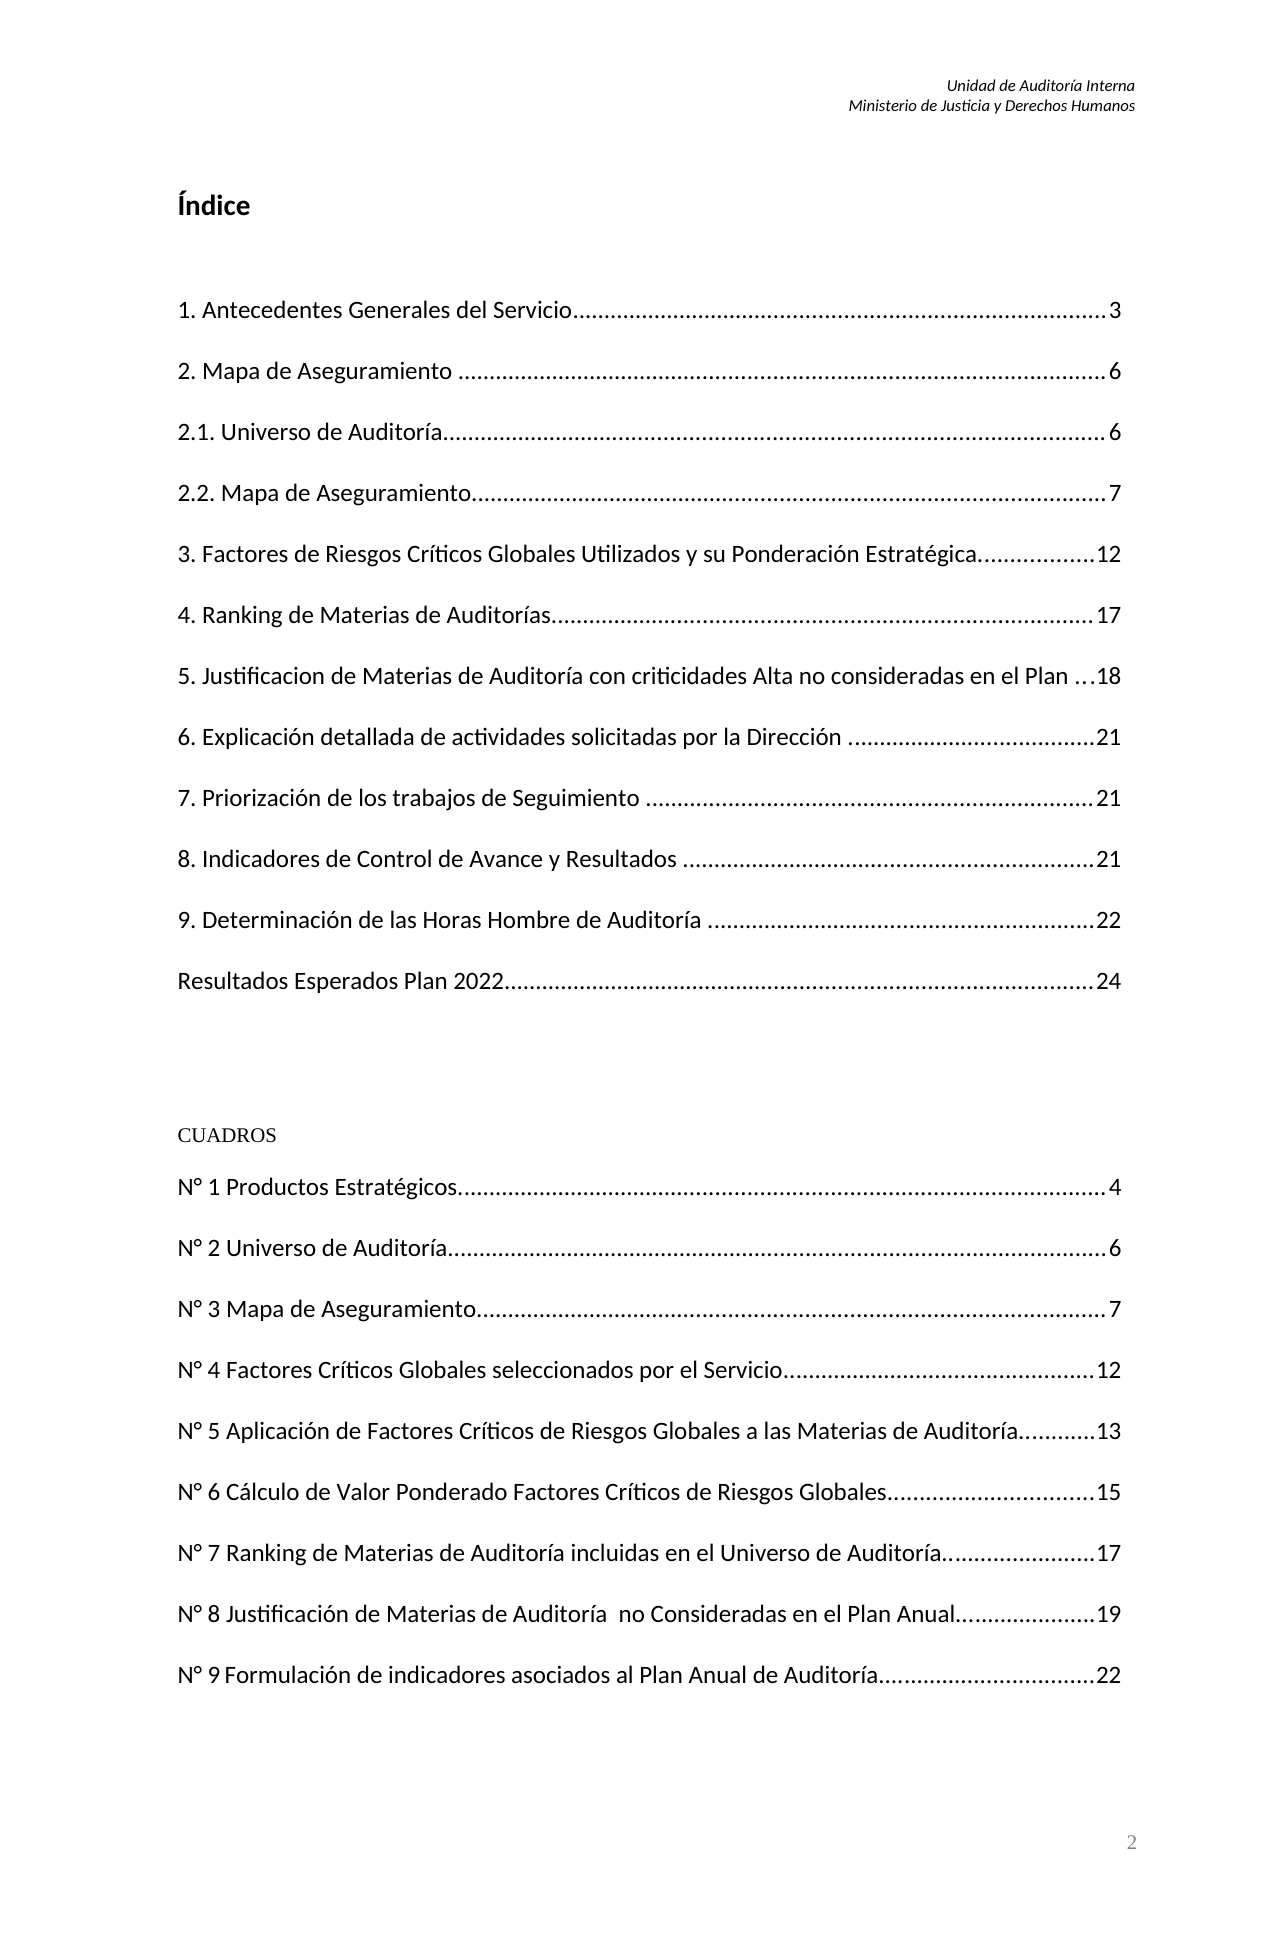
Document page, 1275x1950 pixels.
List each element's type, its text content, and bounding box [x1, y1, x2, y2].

text 8. Indicadores de Control de Avance y Resultados . 21 [177, 843, 1137, 874]
text 3. Factores de Riesgos Críticos Globales Utilizados y su Ponderación Estratégica. 12 [177, 538, 1137, 568]
text CUADROS [177, 1122, 1137, 1147]
text N° 3 Mapa de Aseguramiento.. 7 [177, 1293, 1137, 1323]
text 1. Antecedentes Generales del Servicio 3 [177, 294, 1137, 324]
text N° 8 Justificación de Materias de Auditoría no Consideradas en el Plan Anual... 19 [177, 1598, 1137, 1628]
text 7. Priorización de los trabajos de Seguimiento . 21 [177, 782, 1137, 813]
text 2. Mapa de Aseguramiento 6 [177, 355, 1137, 385]
text Índice [177, 187, 1137, 222]
text 2.1. Universo de Auditoría 6 [177, 416, 1137, 446]
text 9. Determinación de las Horas Hombre de Auditoría . 22 [177, 904, 1137, 935]
text 2.2. Mapa de Aseguramiento. 7 [177, 477, 1137, 507]
text N° 7 Ranking de Materias de Auditoría incluidas en el Universo de Auditoría.. 17 [177, 1537, 1137, 1567]
text 4. Ranking de Materias de Auditorías. 17 [177, 599, 1137, 629]
text N° 9 Formulación de indicadores asociados al Plan Anual de Auditoría.... 22 [177, 1659, 1137, 1689]
text 6. Explicación detallada de actividades solicitadas por la Dirección . 21 [177, 721, 1137, 752]
text N° 2 Universo de Auditoría.. 6 [177, 1232, 1137, 1262]
text N° 1 Productos Estratégicos. 4 [177, 1171, 1137, 1201]
text N° 6 Cálculo de Valor Ponderado Factores Críticos de Riesgos Globales.. 15 [177, 1476, 1137, 1506]
text N° 5 Aplicación de Factores Críticos de Riesgos Globales a las Materias de Auditoría.. 13 [177, 1415, 1137, 1445]
text N° 4 Factores Críticos Globales seleccionados por el Servicio.. 12 [177, 1354, 1137, 1384]
text 5. Justificacion de Materias de Auditoría con criticidades Alta no consideradas en el Plan . 18 [177, 660, 1137, 691]
text Resultados Esperados Plan 2022. 24 [177, 965, 1137, 996]
